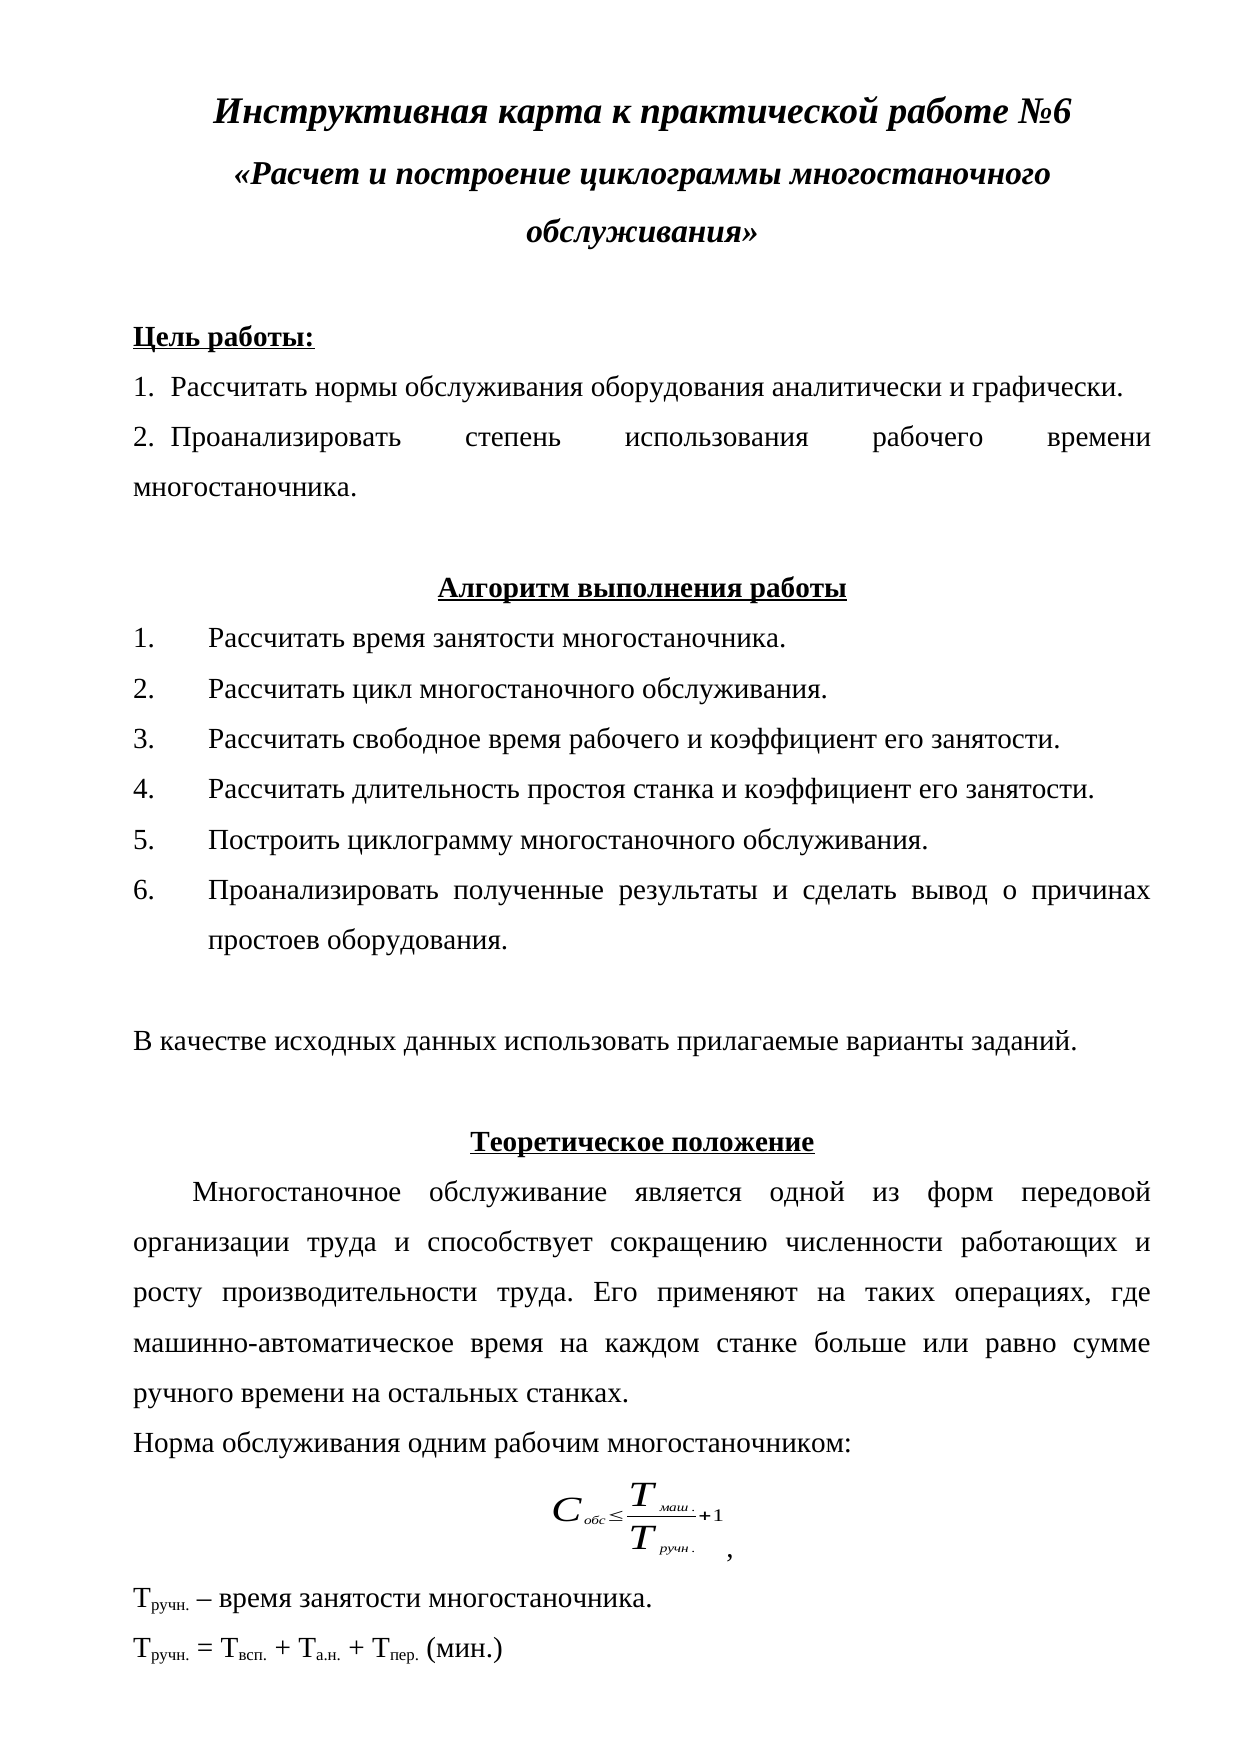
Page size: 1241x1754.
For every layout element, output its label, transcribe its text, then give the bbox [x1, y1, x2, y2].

title Инструктивная карта к практической работе №6 [133, 89, 1152, 132]
list Рассчитать цикл многостаночного обслуживания. [133, 671, 1152, 704]
text Норма обслуживания одним рабочим многостаночником: [133, 1426, 1152, 1459]
text В качестве исходных данных использовать прилагаемые варианты заданий. [133, 1023, 1152, 1057]
text «Расчет и построение циклограммы многостаночного обслуживания» [133, 153, 1152, 249]
text , [133, 1476, 1152, 1563]
list Построить циклограмму многостаночного обслуживания. [133, 822, 1152, 855]
subtitle Алгоритм выполнения работы [133, 570, 1152, 604]
list Рассчитать время занятости многостаночника. [133, 621, 1152, 654]
subtitle Теоретическое положение [133, 1124, 1152, 1157]
text Многостаночное обслуживание является одной из форм передовой организации труда и способствует сокращению численности работающих и росту производительности труда. Его применяют на таких операциях, где машинно-автоматическое время на каждом станке больше или равно сумме ручного времени на остальных станках. [133, 1174, 1152, 1409]
text Тручн. – время занятости многостаночника. [133, 1580, 1152, 1614]
list Рассчитать нормы обслуживания оборудования аналитически и графически. [133, 369, 1152, 402]
list Рассчитать свободное время рабочего и коэффициент его занятости. [133, 721, 1152, 755]
list Рассчитать длительность простоя станка и коэффициент его занятости. [133, 771, 1152, 805]
text Тручн. = Твсп. + Та.н. + Тпер. (мин.) [133, 1630, 1152, 1664]
text Цель работы: [133, 319, 1152, 352]
list Проанализировать полученные результаты и сделать вывод о причинах простоев оборудования. [133, 872, 1152, 956]
list Проанализировать степень использования рабочего времени многостаночника. [133, 419, 1152, 503]
